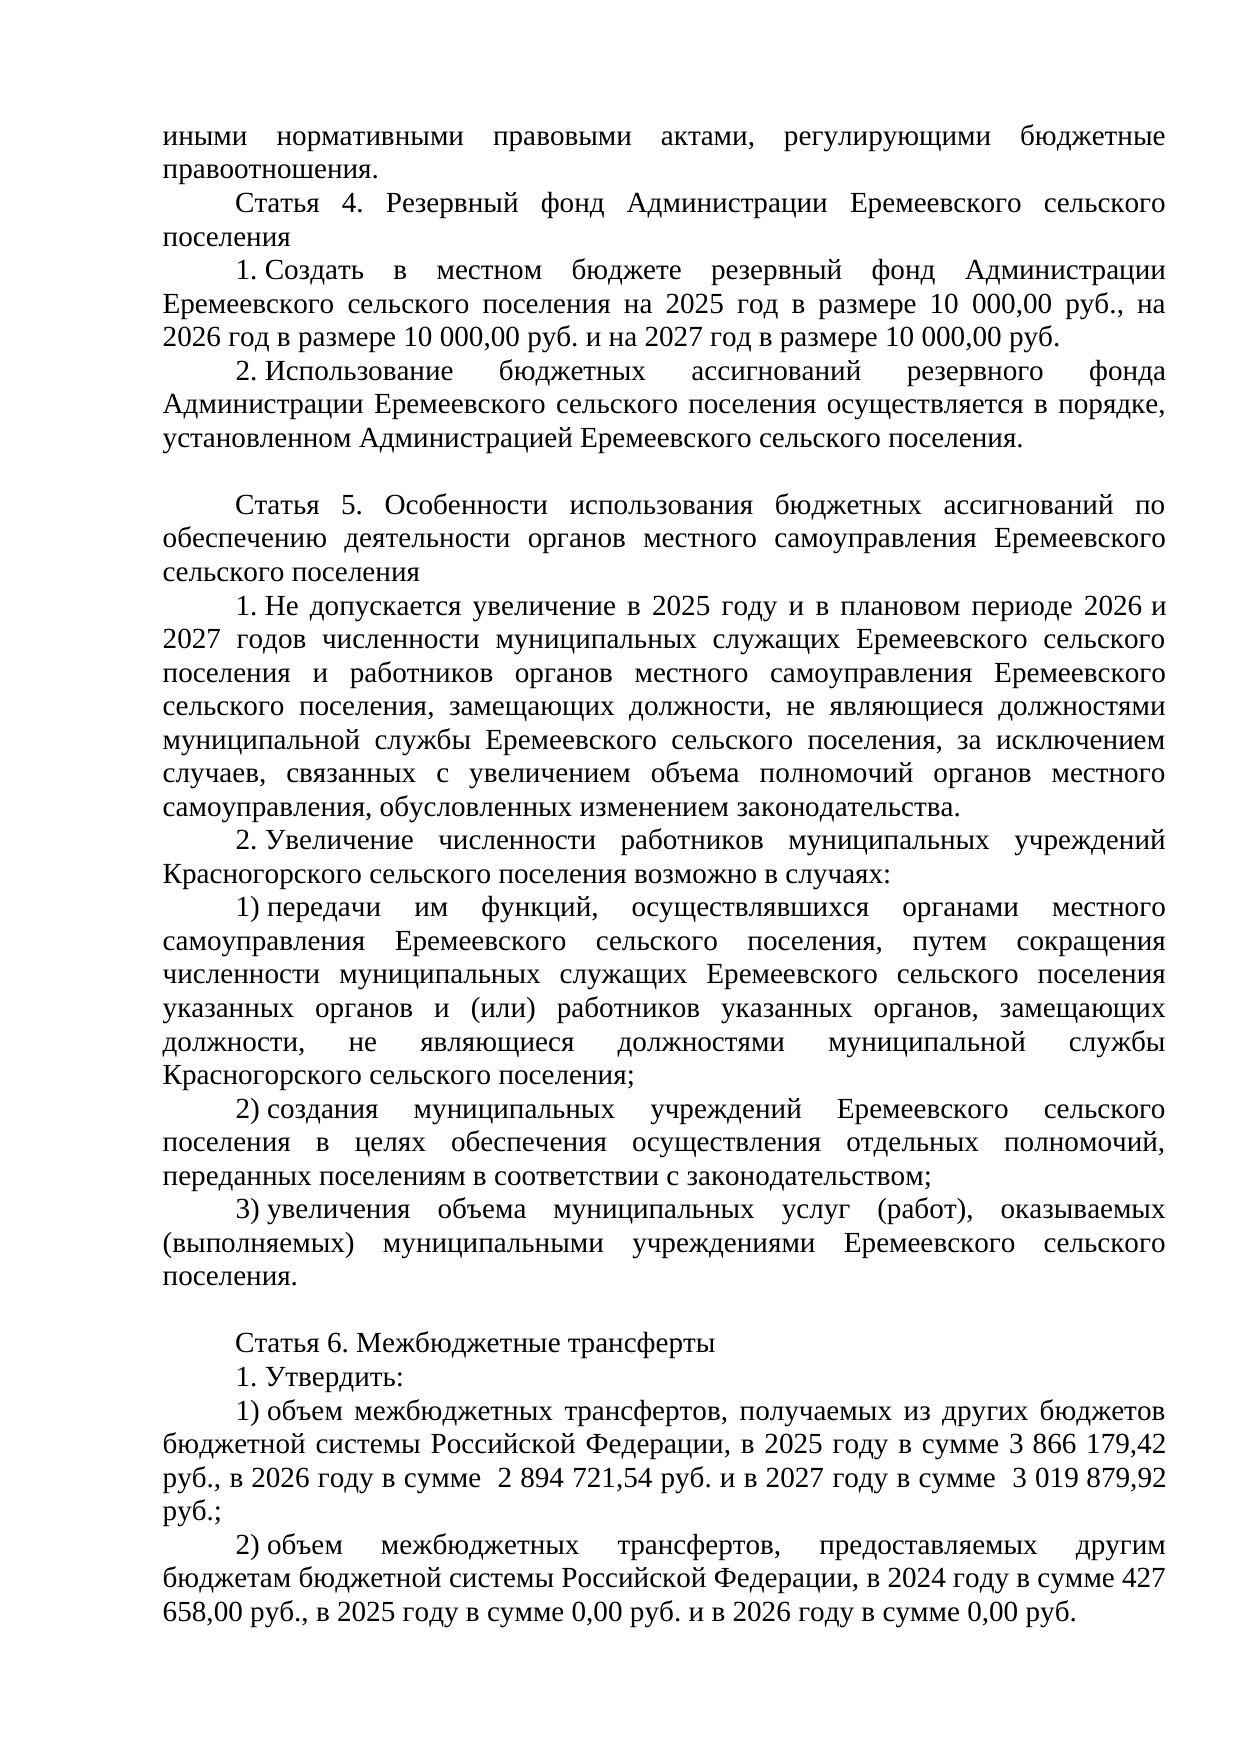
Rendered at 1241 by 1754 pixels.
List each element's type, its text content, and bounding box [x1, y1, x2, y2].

text Статья 5. Особенности использования бюджетных ассигнований по обеспечению деятельности органов местного самоуправления Еремеевского сельского поселения [162, 487, 1166, 588]
text 1. Утвердить: [162, 1359, 1166, 1393]
text 1) объем межбюджетных трансфертов, получаемых из других бюджетов бюджетной системы Российской Федерации, в 2025 году в сумме 3 866 179,42 руб., в 2026 году в сумме 2 894 721,54 руб. и в 2027 году в сумме 3 019 879,92 руб.; [162, 1393, 1166, 1527]
text 2. Использование бюджетных ассигнований резервного фонда Администрации Еремеевского сельского поселения осуществляется в порядке, установленном Администрацией Еремеевского сельского поселения. [162, 353, 1166, 453]
text 1. Не допускается увеличение в 2025 году и в плановом периоде 2026 и 2027 годов численности муниципальных служащих Еремеевского сельского поселения и работников органов местного самоуправления Еремеевского сельского поселения, замещающих должности, не являющиеся должностями муниципальной службы Еремеевского сельского поселения, за исключением случаев, связанных с увеличением объема полномочий органов местного самоуправления, обусловленных изменением законодательства. [162, 588, 1166, 822]
text 2. Увеличение численности работников муниципальных учреждений Красногорского сельского поселения возможно в случаях: [162, 822, 1166, 889]
text 1. Создать в местном бюджете резервный фонд Администрации Еремеевского сельского поселения на 2025 год в размере 10 000,00 руб., на 2026 год в размере 10 000,00 руб. и на 2027 год в размере 10 000,00 руб. [162, 252, 1166, 353]
text 2) создания муниципальных учреждений Еремеевского сельского поселения в целях обеспечения осуществления отдельных полномочий, переданных поселениям в соответствии с законодательством; [162, 1091, 1166, 1191]
text Статья 6. Межбюджетные трансферты [162, 1326, 1166, 1359]
text 1) передачи им функций, осуществлявшихся органами местного самоуправления Еремеевского сельского поселения, путем сокращения численности муниципальных служащих Еремеевского сельского поселения указанных органов и (или) работников указанных органов, замещающих должности, не являющиеся должностями муниципальной службы Красногорского сельского поселения; [162, 889, 1166, 1091]
text Статья 4. Резервный фонд Администрации Еремеевского сельского поселения [162, 185, 1166, 252]
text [162, 118, 1166, 185]
text 2) объем межбюджетных трансфертов, предоставляемых другим бюджетам бюджетной системы Российской Федерации, в 2024 году в сумме 427 658,00 руб., в 2025 году в сумме 0,00 руб. и в 2026 году в сумме 0,00 руб. [162, 1527, 1166, 1627]
text 3) увеличения объема муниципальных услуг (работ), оказываемых (выполняемых) муниципальными учреждениями Еремеевского сельского поселения. [162, 1191, 1166, 1292]
